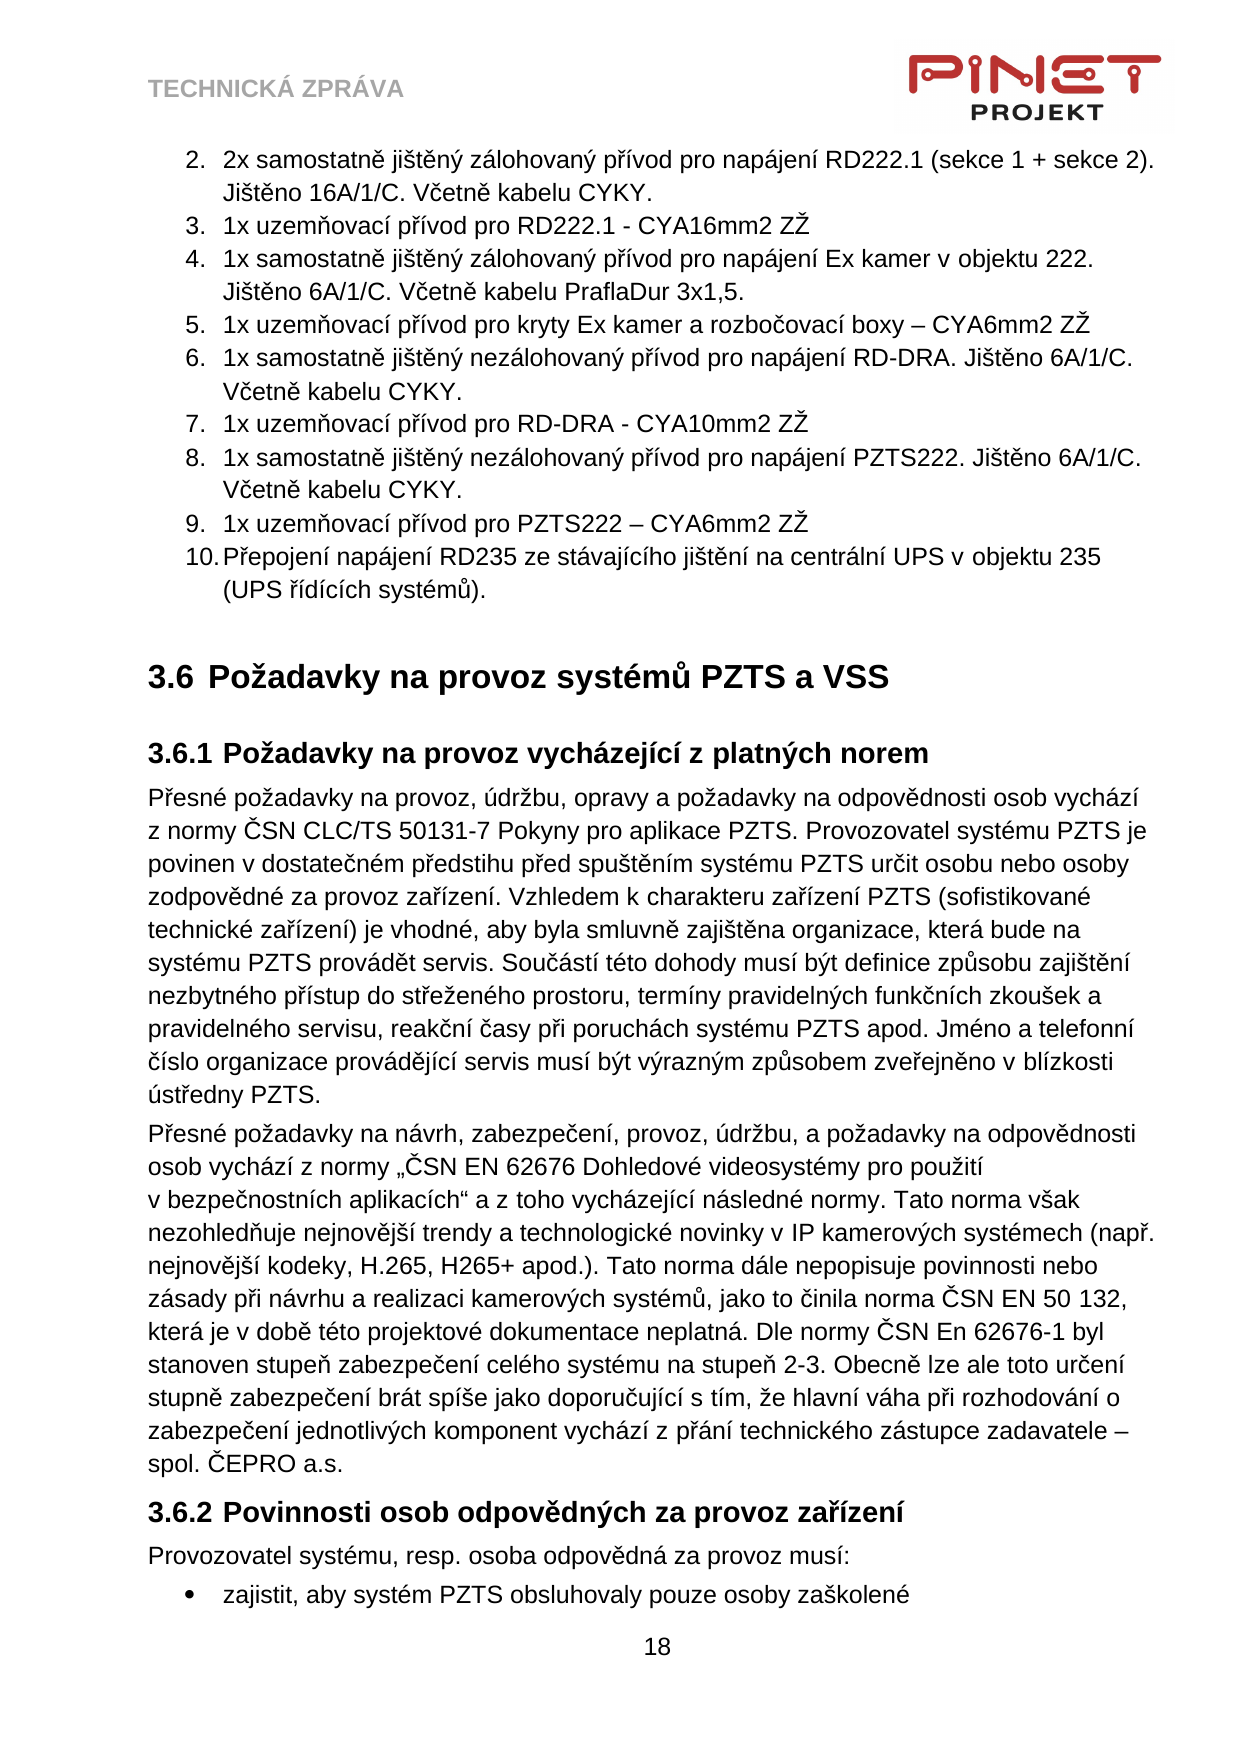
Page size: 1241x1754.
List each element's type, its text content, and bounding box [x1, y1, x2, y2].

text Přesné požadavky na provoz, údržbu, opravy a požadavky na odpovědnosti osob vychází z normy ČSN CLC/TS 50131-7 Pokyny pro aplikace PZTS. Provozovatel systému PZTS je povinen v dostatečném předstihu před spuštěním systému PZTS určit osobu nebo osoby zodpovědné za provoz zařízení. Vzhledem k charakteru zařízení PZTS (sofistikované technické zařízení) je vhodné, aby byla smluvně zajištěna organizace, která bude na systému PZTS provádět servis. Součástí této dohody musí být definice způsobu zajištění nezbytného přístup do střeženého prostoru, termíny pravidelných funkčních zkoušek a pravidelného servisu, reakční časy při poruchách systému PZTS apod. Jméno a telefonní číslo organizace provádějící servis musí být výrazným způsobem zveřejněno v blízkosti ústředny PZTS. [148, 783, 1167, 1108]
list Přepojení napájení RD235 ze stávajícího jištění na centrální UPS v objektu 235 (UPS řídících systémů). [185, 542, 1167, 603]
list 1x samostatně jištěný nezálohovaný přívod pro napájení RD-DRA. Jištěno 6A/1/C. Včetně kabelu CYKY. [185, 343, 1167, 405]
subtitle Povinnosti osob odpovědných za provoz zařízení [148, 1495, 1167, 1528]
list 1x samostatně jištěný zálohovaný přívod pro napájení Ex kamer v objektu 222. Jištěno 6A/1/C. Včetně kabelu PraflaDur 3x1,5. [185, 244, 1167, 306]
list zajistit, aby systém PZTS obsluhovaly pouze osoby zaškolené [185, 1580, 1167, 1609]
list 2x samostatně jištěný zálohovaný přívod pro napájení RD222.1 (sekce 1 + sekce 2). Jištěno 16A/1/C. Včetně kabelu CYKY. [185, 145, 1167, 207]
list 1x samostatně jištěný nezálohovaný přívod pro napájení PZTS222. Jištěno 6A/1/C. Včetně kabelu CYKY. [185, 442, 1167, 504]
list 1x uzemňovací přívod pro PZTS222 – CYA6mm2 ZŽ [185, 508, 1167, 537]
subtitle Požadavky na provoz systémů PZTS a VSS [148, 658, 1167, 696]
text Provozovatel systému, resp. osoba odpovědná za provoz musí: [148, 1541, 1167, 1569]
list 1x uzemňovací přívod pro kryty Ex kamer a rozbočovací boxy – CYA6mm2 ZŽ [185, 310, 1167, 339]
text Přesné požadavky na návrh, zabezpečení, provoz, údržbu, a požadavky na odpovědnosti osob vychází z normy „ČSN EN 62676 Dohledové videosystémy pro použití v bezpečnostních aplikacích“ a z toho vycházející následné normy. Tato norma však nezohledňuje nejnovější trendy a technologické novinky v IP kamerových systémech (např. nejnovější kodeky, H.265, H265+ apod.). Tato norma dále nepopisuje povinnosti nebo zásady při návrhu a realizaci kamerových systémů, jako to činila norma ČSN EN 50 132, která je v době této projektové dokumentace neplatná. Dle normy ČSN En 62676-1 byl stanoven stupeň zabezpečení celého systému na stupeň 2-3. Obecně lze ale toto určení stupně zabezpečení brát spíše jako doporučující s tím, že hlavní váha při rozhodování o zabezpečení jednotlivých komponent vychází z přání technického zástupce zadavatele – spol. ČEPRO a.s. [148, 1119, 1167, 1478]
picture [893, 39, 1175, 134]
list 1x uzemňovací přívod pro RD222.1 - CYA16mm2 ZŽ [185, 211, 1167, 240]
list 1x uzemňovací přívod pro RD-DRA - CYA10mm2 ZŽ [185, 409, 1167, 438]
subtitle Požadavky na provoz vycházející z platných norem [148, 737, 1167, 770]
